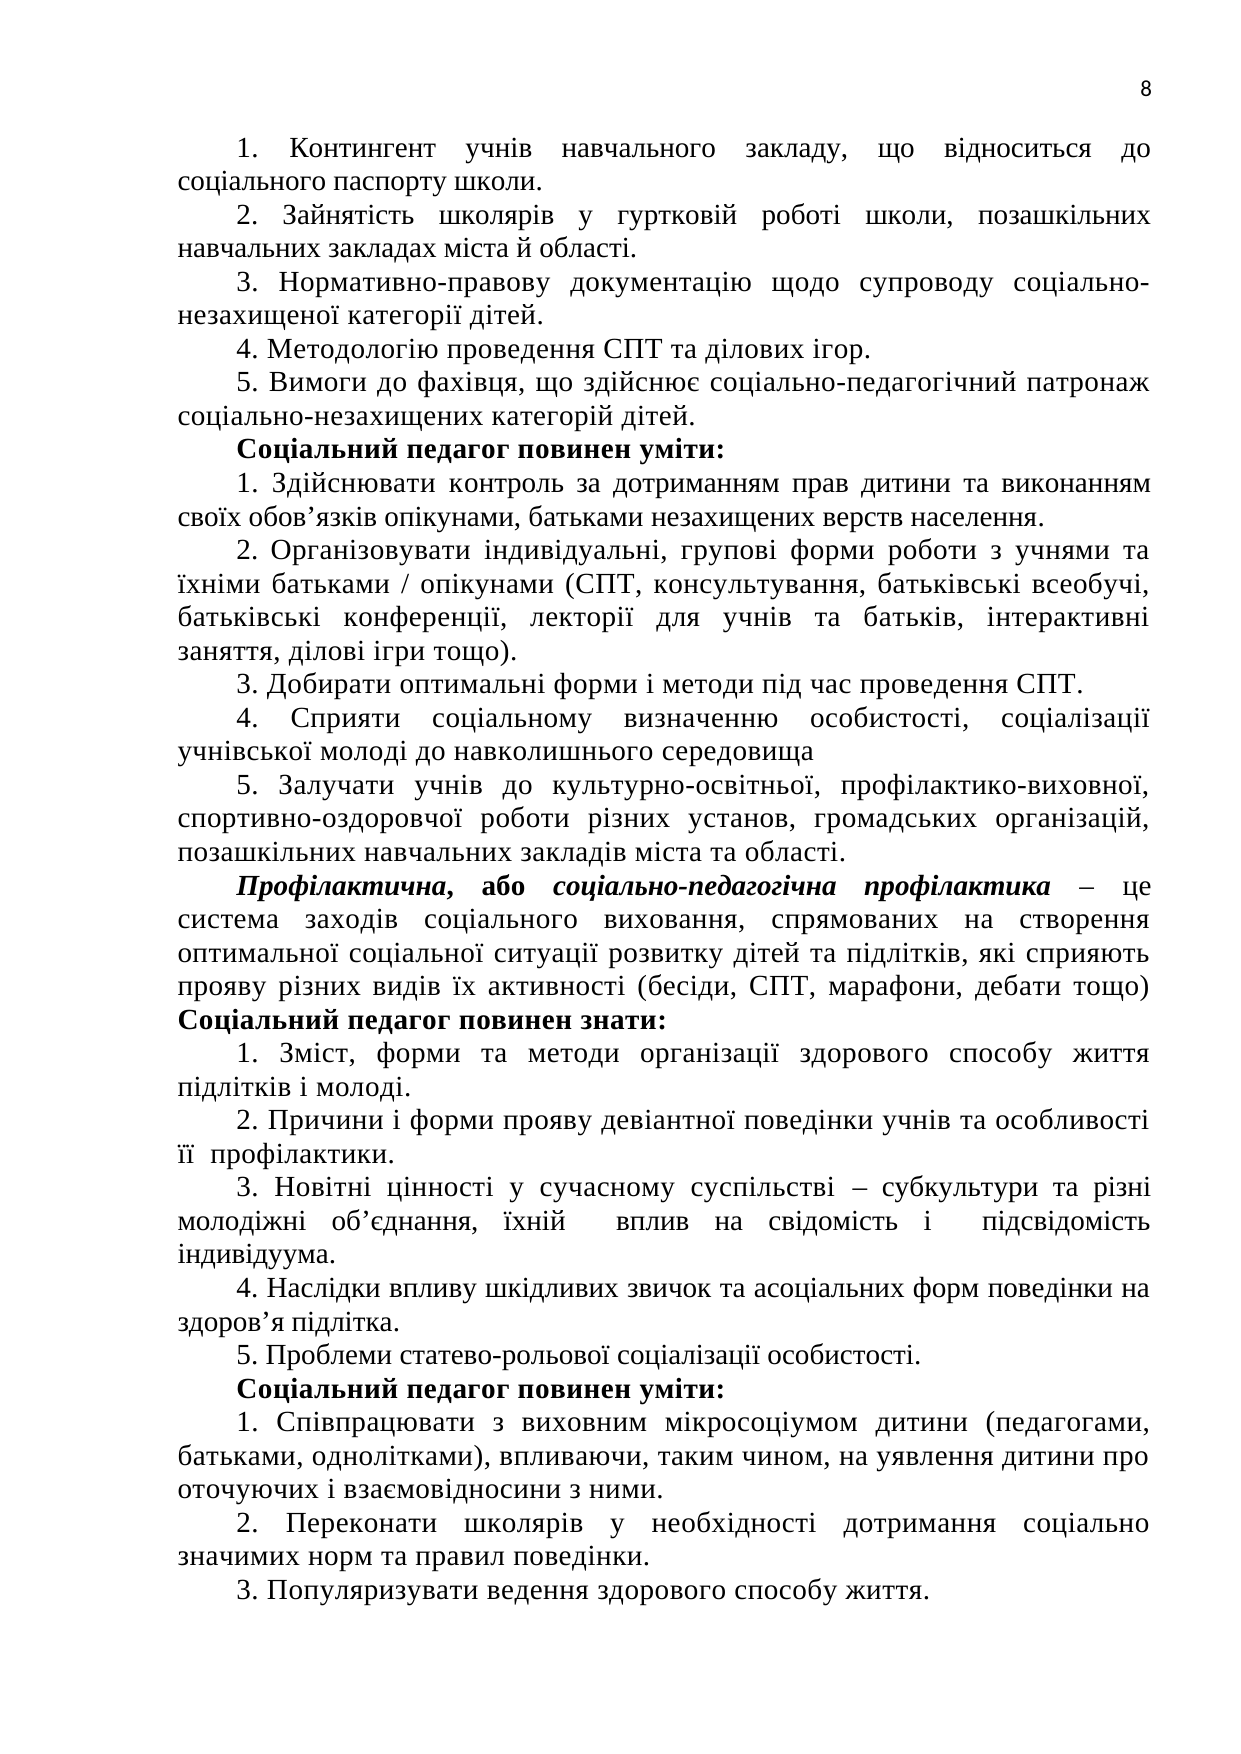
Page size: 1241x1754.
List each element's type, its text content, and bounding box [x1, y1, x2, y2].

text 3. Нормативно-правову документацію щодо супроводу соціально-незахищеної категорії дітей. [177, 264, 1151, 331]
text 4. Методологію проведення СПТ та ділових ігор. [177, 331, 1151, 364]
text 3. Добирати оптимальні форми і методи під час проведення СПТ. [177, 666, 1151, 700]
text 1. Контингент учнів навчального закладу, що відноситься до соціального паспорту школи. [177, 130, 1151, 197]
text Соціальний педагог повинен уміти: [177, 1371, 1151, 1404]
text 2. Переконати школярів у необхідності дотримання соціально значимих норм та правил поведінки. [177, 1505, 1151, 1572]
text 2. Зайнятість школярів у гуртковій роботі школи, позашкільних навчальних закладах міста й області. [177, 197, 1151, 264]
text 3. Популяризувати ведення здорового способу життя. [177, 1572, 1151, 1606]
text 3. Новітні цінності у сучасному суспільстві – субкультури та різні молодіжні об’єднання, їхній вплив на свідомість і підсвідомість індивідуума. [177, 1169, 1151, 1270]
text 2. Причини і форми прояву девіантної поведінки учнів та особливості її профілактики. [177, 1102, 1151, 1169]
text 1. Зміст, форми та методи організації здорового способу життя підлітків і молоді. [177, 1035, 1151, 1102]
text 2. Організовувати індивідуальні, групові форми роботи з учнями та їхніми батьками / опікунами (СПТ, консультування, батьківські всеобучі, батьківські конференції, лекторії для учнів та батьків, інтерактивні заняття, ділові ігри тощо). [177, 532, 1151, 666]
text Профілактична, або соціально-педагогічна профілактика – це система заходів соціального виховання, спрямованих на створення оптимальної соціальної ситуації розвитку дітей та підлітків, які сприяють прояву різних видів їх активності (бесіди, СПТ, марафони, дебати тощо) Соціальний педагог повинен знати: [177, 868, 1151, 1035]
text Соціальний педагог повинен уміти: [177, 432, 1151, 465]
text 1. Співпрацювати з виховним мікросоціумом дитини (педагогами, батьками, однолітками), впливаючи, таким чином, на уявлення дитини про оточуючих і взаємовідносини з ними. [177, 1404, 1151, 1505]
text 4. Сприяти соціальному визначенню особистості, соціалізації учнівської молоді до навколишнього середовища [177, 700, 1151, 767]
text 5. Вимоги до фахівця, що здійснює соціально-педагогічний патронаж соціально-незахищених категорій дітей. [177, 364, 1151, 432]
text 5. Залучати учнів до культурно-освітньої, профілактико-виховної, спортивно-оздоровчої роботи різних установ, громадських організацій, позашкільних навчальних закладів міста та області. [177, 767, 1151, 868]
text 1. Здійснювати контроль за дотриманням прав дитини та виконанням своїх обов’язків опікунами, батьками незахищених верств населення. [177, 465, 1151, 532]
text 5. Проблеми статево-рольової соціалізації особистості. [177, 1337, 1151, 1371]
text 4. Наслідки впливу шкідливих звичок та асоціальних форм поведінки на здоров’я підлітка. [177, 1270, 1151, 1337]
